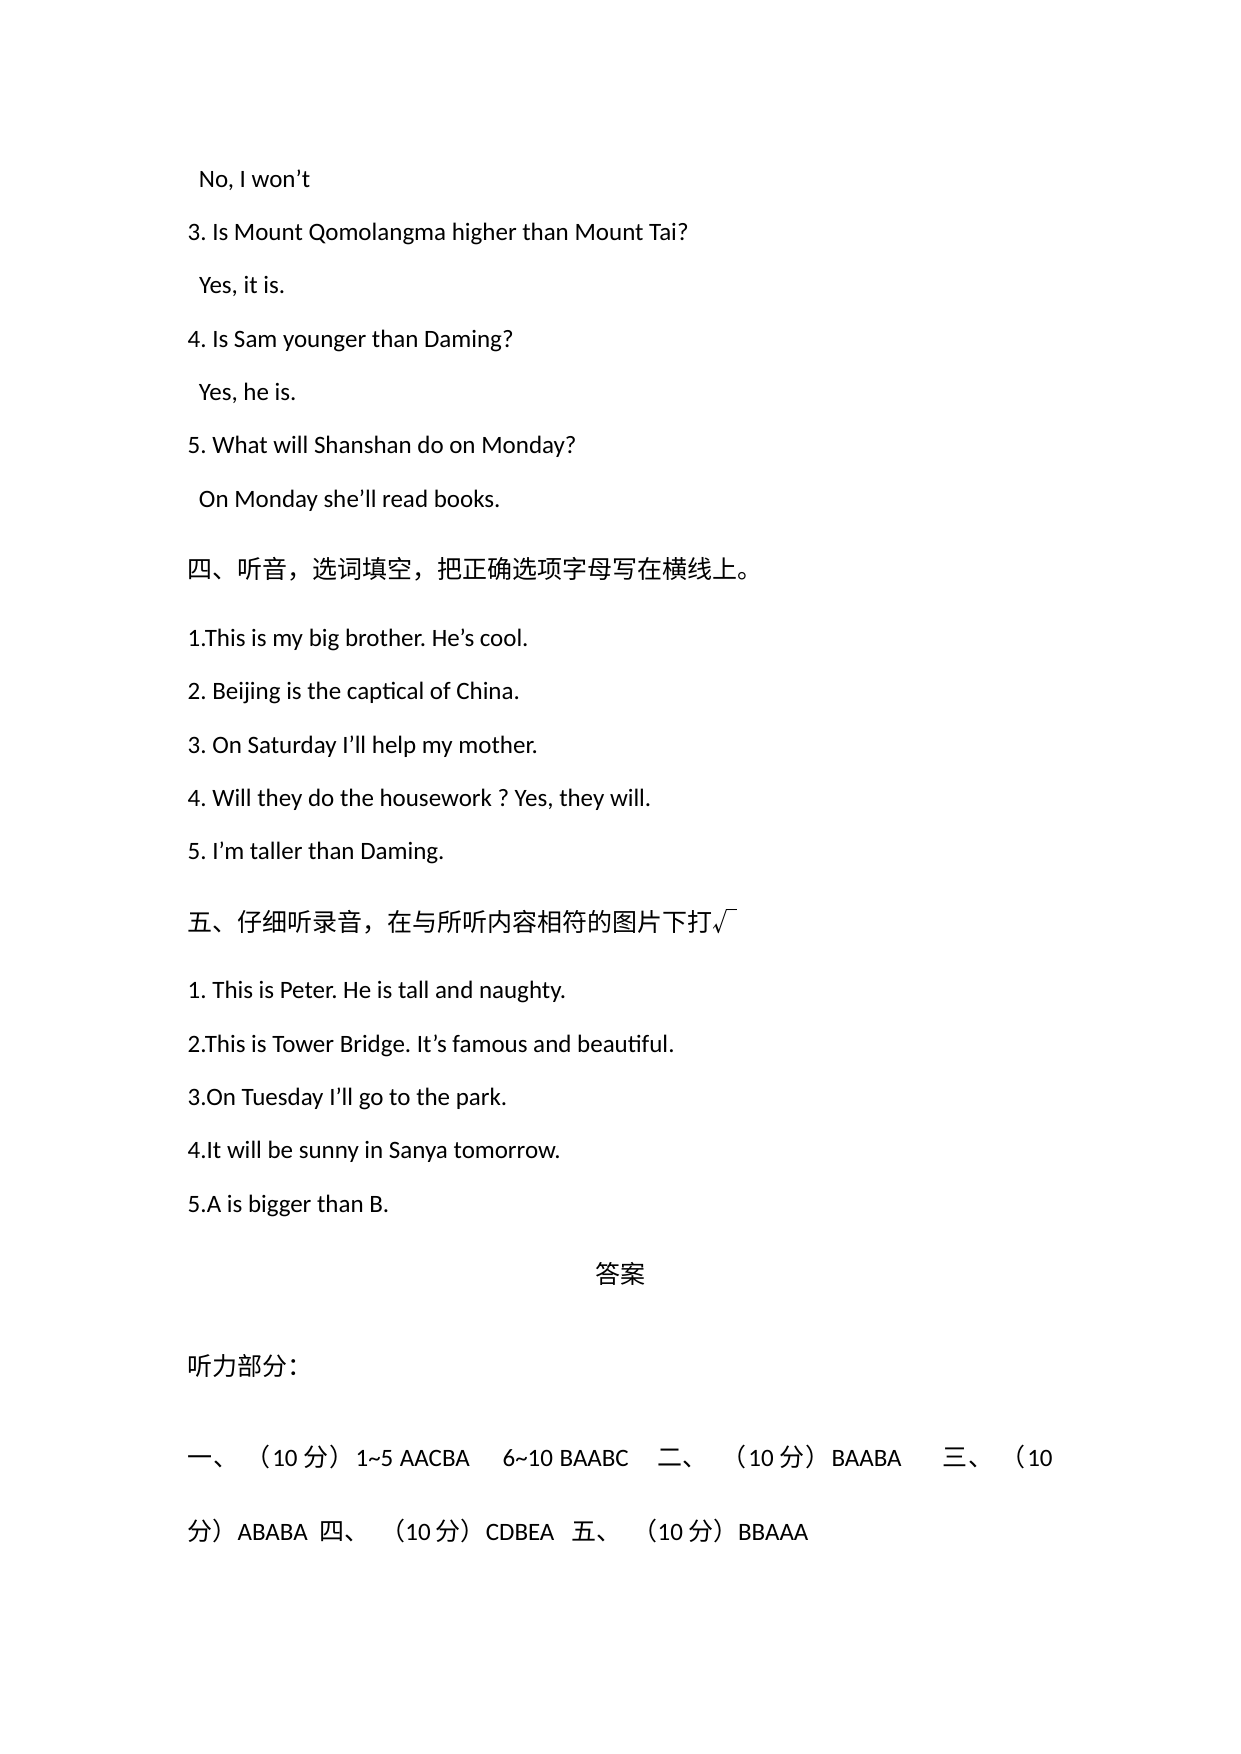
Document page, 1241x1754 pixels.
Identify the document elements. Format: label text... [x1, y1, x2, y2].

text 5.A is bigger than B. [187, 1187, 1053, 1219]
text On Monday she’ll read books. [187, 482, 1053, 514]
text 5. I’m taller than Daming. [187, 834, 1053, 867]
text 4.It will be sunny in Sanya tomorrow. [187, 1134, 1053, 1166]
text 1. This is Peter. He is tall and naughty. [187, 974, 1053, 1006]
text 3. Is Mount Qomolangma higher than Mount Tai? [187, 215, 1053, 248]
text Yes, it is. [187, 269, 1053, 301]
text 一、 （10分）1~5 AACBA 6~10 BAABC 二、 （10分）BAABA 三、 （10分）ABABA 四、 （10分）CDBEA 五、 （10分）BBAAA [187, 1423, 1053, 1562]
text 4. Will they do the housework ? Yes, they will. [187, 781, 1053, 814]
text 5. What will Shanshan do on Monday? [187, 429, 1053, 461]
text 2.This is Tower Bridge. It’s famous and beautiful. [187, 1027, 1053, 1059]
text 3.On Tuesday I’ll go to the park. [187, 1080, 1053, 1113]
text Yes, he is. [187, 375, 1053, 408]
text 2. Beijing is the captical of China. [187, 674, 1053, 707]
text 听力部分： [187, 1332, 1053, 1397]
text 五、仔细听录音，在与所听内容相符的图片下打√ [187, 888, 1053, 953]
text 答案 [187, 1240, 1053, 1305]
text 4. Is Sam younger than Daming? [187, 322, 1053, 354]
text No, I won’t [187, 162, 1053, 194]
text 3. On Saturday I’ll help my mother. [187, 728, 1053, 760]
text 1.This is my big brother. He’s cool. [187, 621, 1053, 654]
text 四、听音，选词填空，把正确选项字母写在横线上。 [187, 535, 1053, 600]
